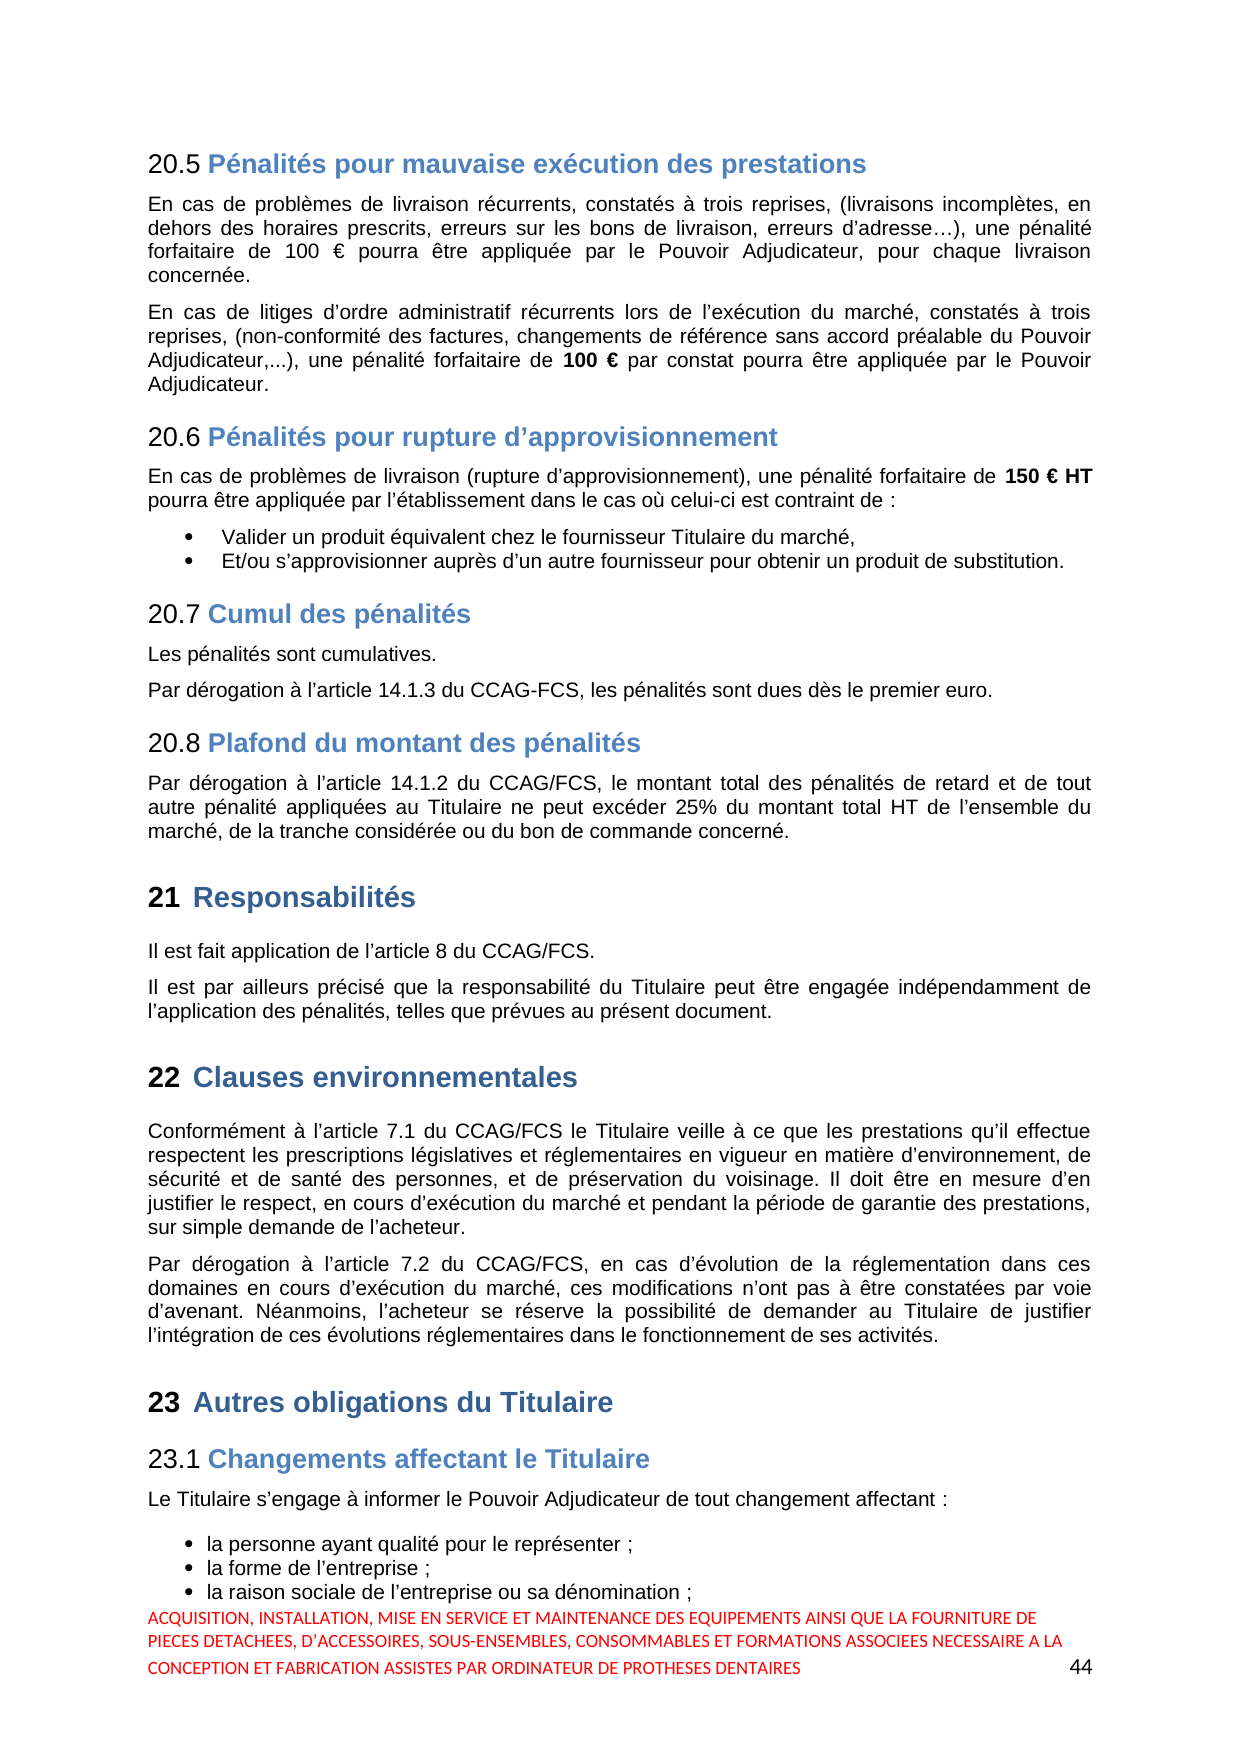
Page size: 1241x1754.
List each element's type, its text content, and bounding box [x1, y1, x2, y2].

subtitle Pénalités pour rupture d’approvisionnement [148, 421, 1093, 452]
text Par dérogation à l’article 7.2 du CCAG/FCS, en cas d’évolution de la réglementation dans ces domaines en cours d’exécution du marché, ces modifications n’ont pas à être constatées par voie d’avenant. Néanmoins, l’acheteur se réserve la possibilité de demander au Titulaire de justifier l’intégration de ces évolutions réglementaires dans le fonctionnement de ses activités. [148, 1251, 1093, 1347]
text Par dérogation à l’article 14.1.3 du CCAG-FCS, les pénalités sont dues dès le premier euro. [148, 678, 1093, 702]
list la forme de l’entreprise ; [185, 1556, 1093, 1580]
list la raison sociale de l’entreprise ou sa dénomination ; [185, 1580, 1093, 1604]
text En cas de problèmes de livraison récurrents, constatés à trois reprises, (livraisons incomplètes, en dehors des horaires prescrits, erreurs sur les bons de livraison, erreurs d’adresse…), une pénalité forfaitaire de 100 € pourra être appliquée par le Pouvoir Adjudicateur, pour chaque livraison concernée. [148, 191, 1093, 287]
text Le Titulaire s’engage à informer le Pouvoir Adjudicateur de tout changement affectant : [148, 1487, 1093, 1511]
text Il est par ailleurs précisé que la responsabilité du Titulaire peut être engagée indépendamment de l’application des pénalités, telles que prévues au présent document. [148, 975, 1093, 1023]
subtitle Pénalités pour mauvaise exécution des prestations [148, 148, 1093, 179]
subtitle Autres obligations du Titulaire [148, 1385, 1093, 1418]
subtitle Changements affectant le Titulaire [148, 1443, 1093, 1474]
list Et/ou s’approvisionner auprès d’un autre fournisseur pour obtenir un produit de substitution. [185, 549, 1093, 573]
list Valider un produit équivalent chez le fournisseur Titulaire du marché, [185, 525, 1093, 549]
text Par dérogation à l’article 14.1.2 du CCAG/FCS, le montant total des pénalités de retard et de tout autre pénalité appliquées au Titulaire ne peut excéder 25% du montant total HT de l’ensemble du marché, de la tranche considérée ou du bon de commande concerné. [148, 771, 1093, 843]
text Conformément à l’article 7.1 du CCAG/FCS le Titulaire veille à ce que les prestations qu’il effectue respectent les prescriptions législatives et réglementaires en vigueur en matière d’environnement, de sécurité et de santé des personnes, et de préservation du voisinage. Il doit être en mesure d’en justifier le respect, en cours d’exécution du marché et pendant la période de garantie des prestations, sur simple demande de l’acheteur. [148, 1119, 1093, 1239]
subtitle Responsabilités [148, 880, 1093, 914]
subtitle Clauses environnementales [148, 1061, 1093, 1094]
subtitle Plafond du montant des pénalités [148, 727, 1093, 758]
text En cas de problèmes de livraison (rupture d’approvisionnement), une pénalité forfaitaire de 150 € HT pourra être appliquée par l’établissement dans le cas où celui-ci est contraint de : [148, 464, 1093, 512]
text En cas de litiges d’ordre administratif récurrents lors de l’exécution du marché, constatés à trois reprises, (non-conformité des factures, changements de référence sans accord préalable du Pouvoir Adjudicateur,...), une pénalité forfaitaire de 100 € par constat pourra être appliquée par le Pouvoir Adjudicateur. [148, 300, 1093, 396]
subtitle Cumul des pénalités [148, 598, 1093, 629]
text Les pénalités sont cumulatives. [148, 642, 1093, 666]
list la personne ayant qualité pour le représenter ; [185, 1532, 1093, 1556]
text Il est fait application de l’article 8 du CCAG/FCS. [148, 939, 1093, 963]
